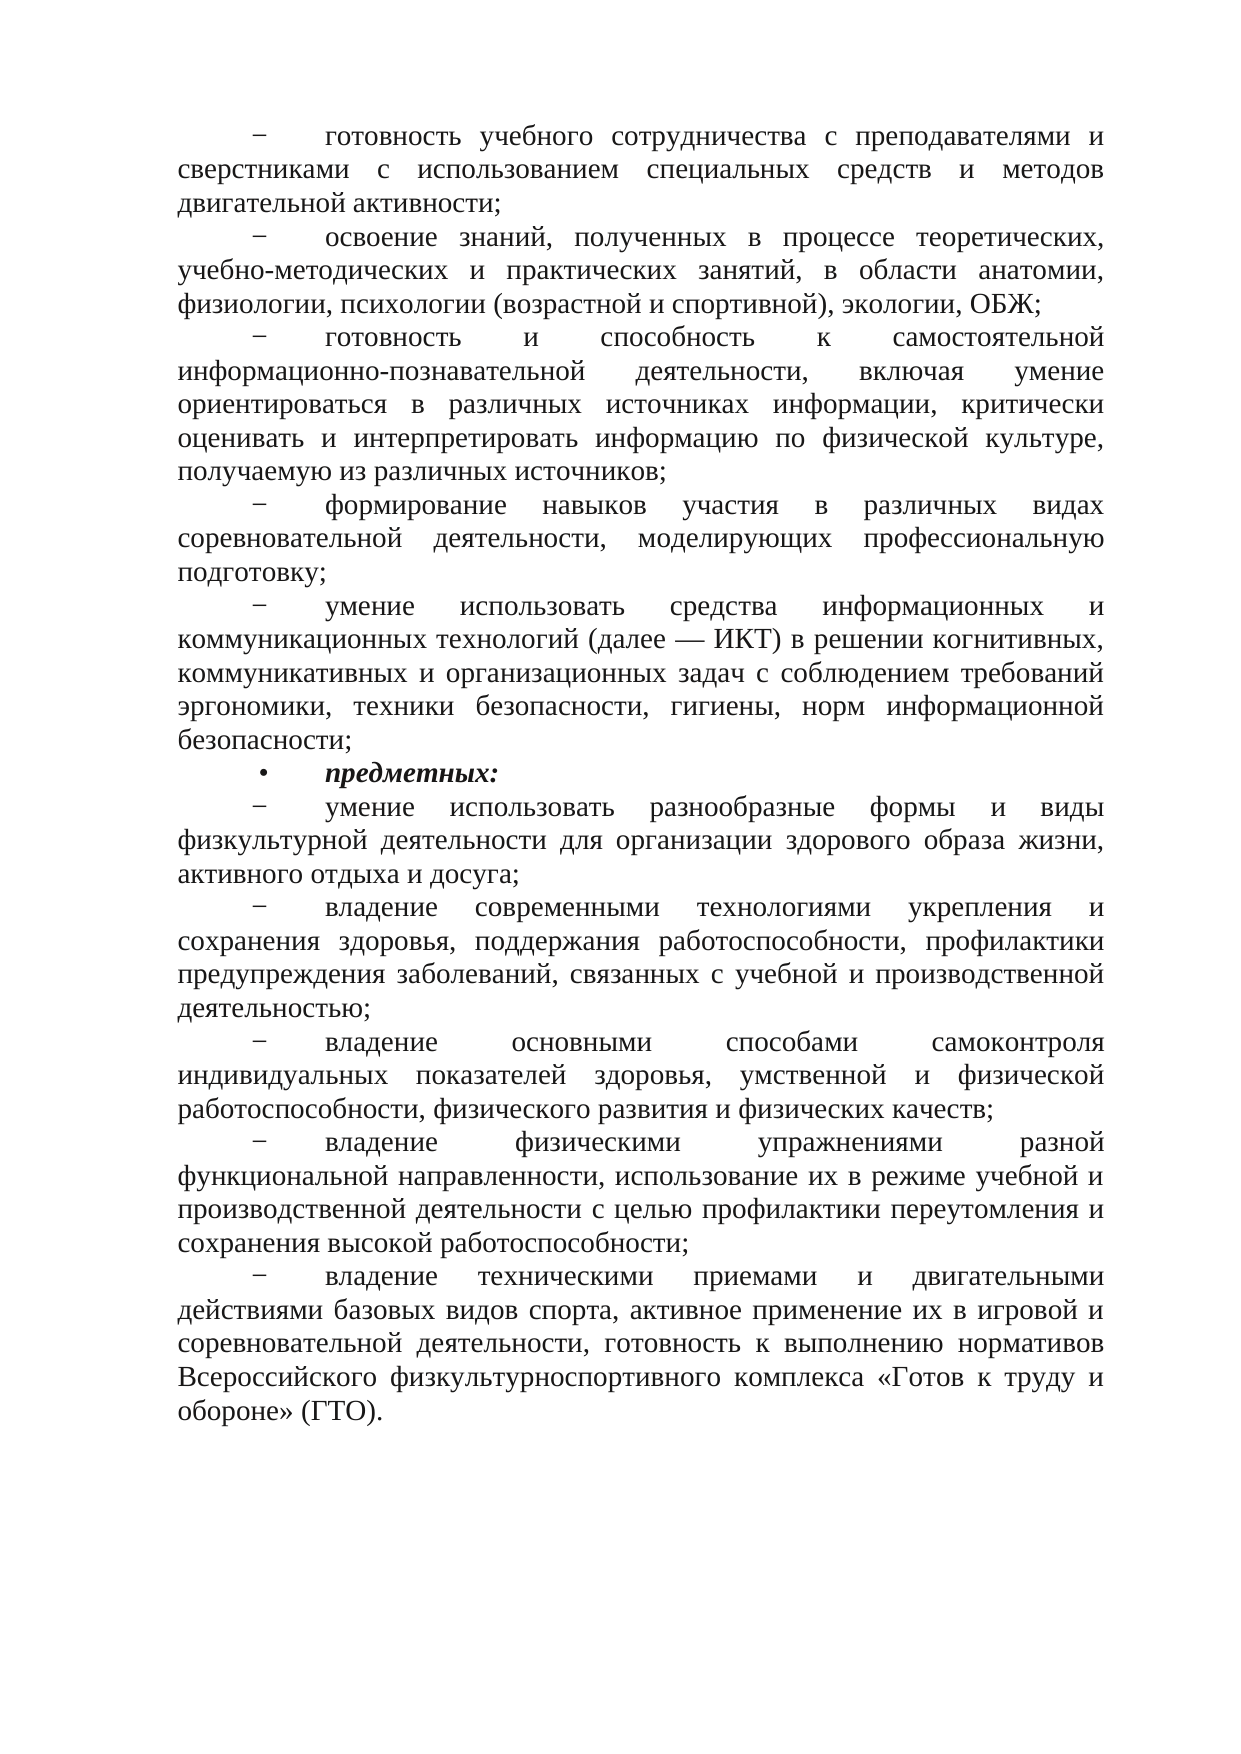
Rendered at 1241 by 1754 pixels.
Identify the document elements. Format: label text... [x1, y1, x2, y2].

text − владение современными технологиями укрепления и сохранения здоровья, поддержания работоспособности, профилактики предупреждения заболеваний, связанных с учебной и производственной деятельностью; [177, 889, 1105, 1024]
text − владение техническими приемами и двигательными действиями базовых видов спорта, активное применение их в игровой и соревновательной деятельности, готовность к выполнению нормативов Всероссийского физкультурноспортивного комплекса «Готов к труду и обороне» (ГТО). [177, 1258, 1105, 1426]
text − готовность и способность к самостоятельной информационно-познавательной деятельности, включая умение ориентироваться в различных источниках информации, критически оценивать и интерпретировать информацию по физической культуре, получаемую из различных источников; [177, 319, 1105, 487]
text • предметных: [177, 755, 1105, 789]
text − владение основными способами самоконтроля индивидуальных показателей здоровья, умственной и физической работоспособности, физического развития и физических качеств; [177, 1024, 1105, 1124]
text − готовность учебного сотрудничества с преподавателями и сверстниками с использованием специальных средств и методов двигательной активности; [177, 118, 1105, 219]
text − умение использовать средства информационных и коммуникационных технологий (далее — ИКТ) в решении когнитивных, коммуникативных и организационных задач с соблюдением требований эргономики, техники безопасности, гигиены, норм информационной безопасности; [177, 588, 1105, 755]
text − формирование навыков участия в различных видах соревновательной деятельности, моделирующих профессиональную подготовку; [177, 487, 1105, 588]
text − освоение знаний, полученных в процессе теоретических, учебно-методических и практических занятий, в области анатомии, физиологии, психологии (возрастной и спортивной), экологии, ОБЖ; [177, 219, 1105, 319]
text − умение использовать разнообразные формы и виды физкультурной деятельности для организации здорового образа жизни, активного отдыха и досуга; [177, 789, 1105, 889]
text − владение физическими упражнениями разной функциональной направленности, использование их в режиме учебной и производственной деятельности с целью профилактики переутомления и сохранения высокой работоспособности; [177, 1124, 1105, 1258]
